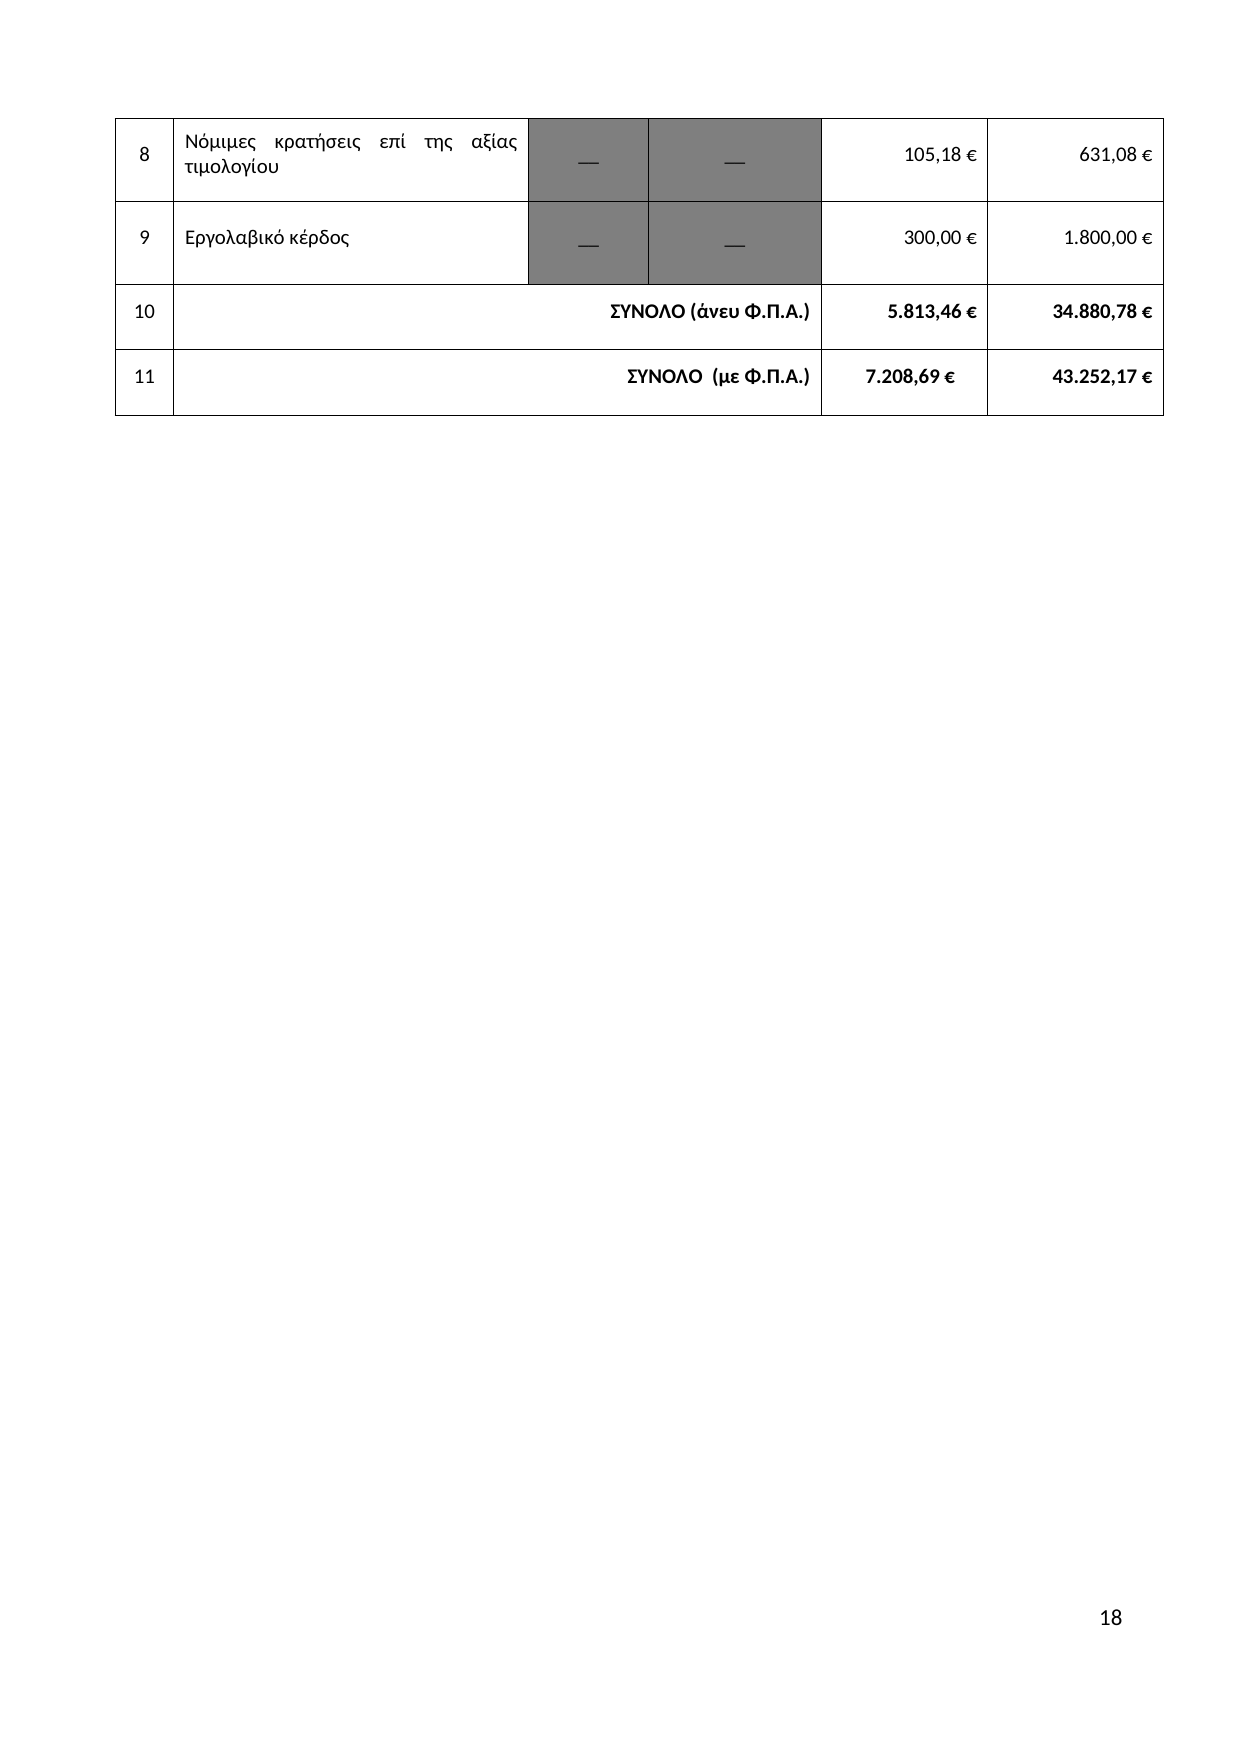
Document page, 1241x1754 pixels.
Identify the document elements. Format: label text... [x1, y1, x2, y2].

table_cell __ [649, 202, 821, 284]
table_cell 1.800,00 € [988, 202, 1163, 284]
table_cell Νόμιμες κρατήσεις επί της αξίας τιμολογίου [174, 119, 528, 201]
table_cell Εργολαβικό κέρδος [174, 202, 528, 284]
table_cell ΣΥΝΟΛO (με Φ.Π.Α.) [174, 350, 821, 415]
table_cell 9 [116, 202, 173, 284]
table_cell 300,00 € [822, 202, 987, 284]
table_cell __ [529, 119, 648, 201]
table_cell 105,18 € [822, 119, 987, 201]
table_cell __ [649, 119, 821, 201]
table_cell 43.252,17 € [988, 350, 1163, 415]
table_cell __ [529, 202, 648, 284]
table_cell 7.208,69 € [822, 350, 987, 415]
table_cell 631,08 € [988, 119, 1163, 201]
table_cell 10 [116, 285, 173, 349]
table_cell 34.880,78 € [988, 285, 1163, 349]
table_cell ΣΥΝΟΛO (άνευ Φ.Π.Α.) [174, 285, 821, 349]
table_cell 8 [116, 119, 173, 201]
table_cell 5.813,46 € [822, 285, 987, 349]
table_cell 11 [116, 350, 173, 415]
